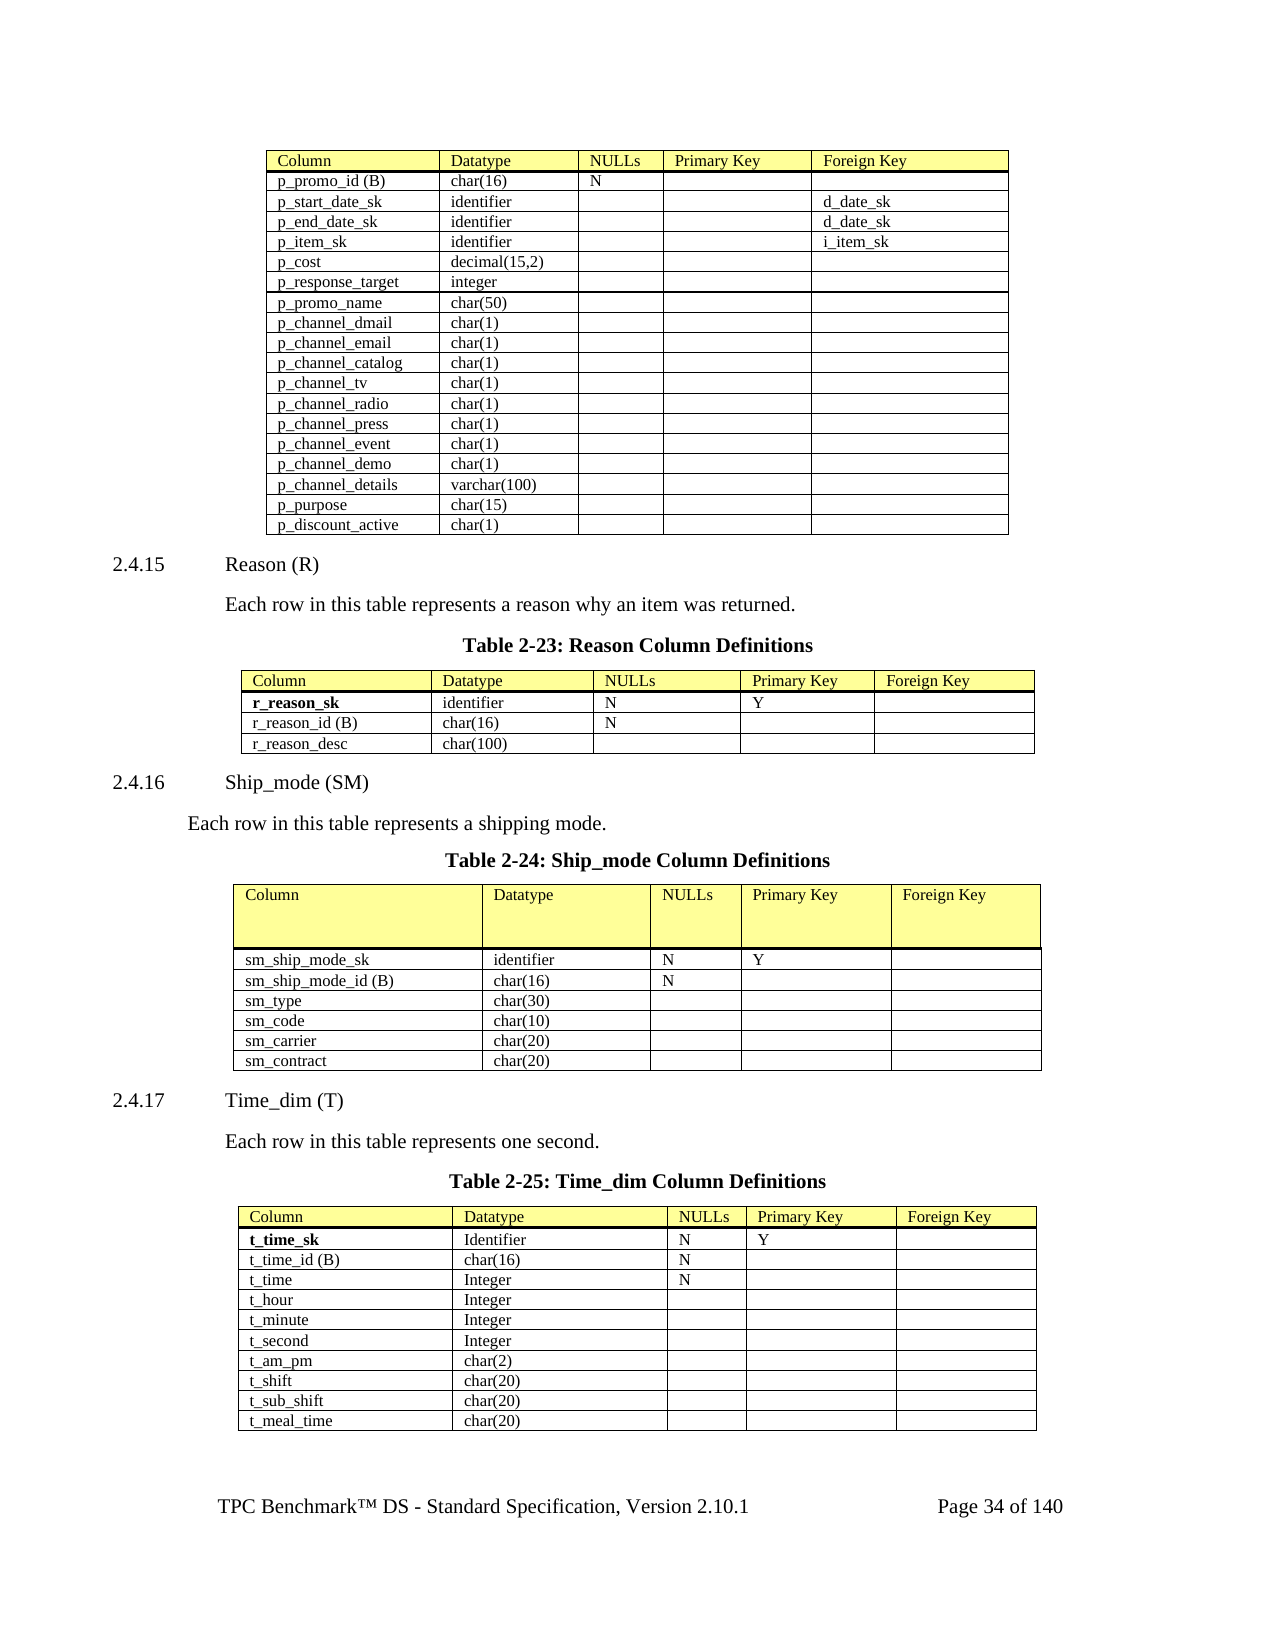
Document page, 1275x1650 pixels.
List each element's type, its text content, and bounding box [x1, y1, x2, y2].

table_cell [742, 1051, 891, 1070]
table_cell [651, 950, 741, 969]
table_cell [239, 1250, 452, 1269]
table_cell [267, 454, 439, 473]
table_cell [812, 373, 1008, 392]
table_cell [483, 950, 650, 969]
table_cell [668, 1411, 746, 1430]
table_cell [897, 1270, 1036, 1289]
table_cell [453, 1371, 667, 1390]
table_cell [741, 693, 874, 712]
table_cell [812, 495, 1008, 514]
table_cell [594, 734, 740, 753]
text Each row in this table represents one second. [225, 1129, 1162, 1153]
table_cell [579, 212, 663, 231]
text Time_dim (T) [112, 1088, 1162, 1112]
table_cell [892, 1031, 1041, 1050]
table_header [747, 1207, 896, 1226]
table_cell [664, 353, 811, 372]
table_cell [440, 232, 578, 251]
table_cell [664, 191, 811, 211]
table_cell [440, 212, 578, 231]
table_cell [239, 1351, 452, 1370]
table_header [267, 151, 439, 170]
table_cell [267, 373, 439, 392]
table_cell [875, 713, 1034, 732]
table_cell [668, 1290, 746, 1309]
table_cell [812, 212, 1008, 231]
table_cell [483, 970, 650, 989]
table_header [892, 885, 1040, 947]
text Each row in this table represents a reason why an item was returned. [225, 592, 1162, 616]
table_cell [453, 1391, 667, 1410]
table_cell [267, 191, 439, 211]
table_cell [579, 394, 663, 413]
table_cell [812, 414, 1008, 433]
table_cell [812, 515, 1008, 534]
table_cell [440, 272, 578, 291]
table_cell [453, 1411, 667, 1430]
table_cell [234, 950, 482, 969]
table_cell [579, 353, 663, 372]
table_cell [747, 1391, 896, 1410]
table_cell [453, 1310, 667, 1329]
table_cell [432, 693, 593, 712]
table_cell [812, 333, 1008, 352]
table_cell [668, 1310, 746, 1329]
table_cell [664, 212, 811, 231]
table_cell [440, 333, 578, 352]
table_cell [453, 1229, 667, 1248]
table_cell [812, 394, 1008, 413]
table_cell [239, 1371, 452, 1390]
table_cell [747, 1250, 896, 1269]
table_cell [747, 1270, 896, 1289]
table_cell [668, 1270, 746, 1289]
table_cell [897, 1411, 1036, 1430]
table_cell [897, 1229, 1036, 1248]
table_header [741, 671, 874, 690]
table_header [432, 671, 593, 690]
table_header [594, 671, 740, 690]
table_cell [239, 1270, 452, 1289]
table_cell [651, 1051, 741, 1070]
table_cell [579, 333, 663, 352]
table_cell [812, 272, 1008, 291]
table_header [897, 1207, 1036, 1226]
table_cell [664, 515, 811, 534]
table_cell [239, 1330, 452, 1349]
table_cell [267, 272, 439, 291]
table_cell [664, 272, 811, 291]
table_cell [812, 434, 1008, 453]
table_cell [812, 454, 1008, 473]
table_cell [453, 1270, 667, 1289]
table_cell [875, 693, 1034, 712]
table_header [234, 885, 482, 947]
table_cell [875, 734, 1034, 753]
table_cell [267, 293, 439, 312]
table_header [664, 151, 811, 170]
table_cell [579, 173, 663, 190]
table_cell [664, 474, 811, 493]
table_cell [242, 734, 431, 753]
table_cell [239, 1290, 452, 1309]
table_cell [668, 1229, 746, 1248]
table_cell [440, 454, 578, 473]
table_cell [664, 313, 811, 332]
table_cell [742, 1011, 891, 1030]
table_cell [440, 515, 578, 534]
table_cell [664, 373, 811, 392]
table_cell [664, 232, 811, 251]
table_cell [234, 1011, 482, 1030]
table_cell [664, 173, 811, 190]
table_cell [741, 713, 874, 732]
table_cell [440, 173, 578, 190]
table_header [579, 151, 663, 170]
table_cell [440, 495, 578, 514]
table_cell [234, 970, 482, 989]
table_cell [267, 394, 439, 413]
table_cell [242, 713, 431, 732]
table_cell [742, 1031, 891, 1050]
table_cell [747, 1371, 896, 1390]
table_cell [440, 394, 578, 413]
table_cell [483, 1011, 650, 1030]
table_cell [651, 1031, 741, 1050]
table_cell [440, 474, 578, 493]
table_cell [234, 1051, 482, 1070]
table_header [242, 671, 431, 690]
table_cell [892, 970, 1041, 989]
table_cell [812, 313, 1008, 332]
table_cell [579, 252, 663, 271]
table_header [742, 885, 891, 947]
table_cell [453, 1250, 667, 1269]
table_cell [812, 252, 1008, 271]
text Reason (R) [112, 552, 1162, 576]
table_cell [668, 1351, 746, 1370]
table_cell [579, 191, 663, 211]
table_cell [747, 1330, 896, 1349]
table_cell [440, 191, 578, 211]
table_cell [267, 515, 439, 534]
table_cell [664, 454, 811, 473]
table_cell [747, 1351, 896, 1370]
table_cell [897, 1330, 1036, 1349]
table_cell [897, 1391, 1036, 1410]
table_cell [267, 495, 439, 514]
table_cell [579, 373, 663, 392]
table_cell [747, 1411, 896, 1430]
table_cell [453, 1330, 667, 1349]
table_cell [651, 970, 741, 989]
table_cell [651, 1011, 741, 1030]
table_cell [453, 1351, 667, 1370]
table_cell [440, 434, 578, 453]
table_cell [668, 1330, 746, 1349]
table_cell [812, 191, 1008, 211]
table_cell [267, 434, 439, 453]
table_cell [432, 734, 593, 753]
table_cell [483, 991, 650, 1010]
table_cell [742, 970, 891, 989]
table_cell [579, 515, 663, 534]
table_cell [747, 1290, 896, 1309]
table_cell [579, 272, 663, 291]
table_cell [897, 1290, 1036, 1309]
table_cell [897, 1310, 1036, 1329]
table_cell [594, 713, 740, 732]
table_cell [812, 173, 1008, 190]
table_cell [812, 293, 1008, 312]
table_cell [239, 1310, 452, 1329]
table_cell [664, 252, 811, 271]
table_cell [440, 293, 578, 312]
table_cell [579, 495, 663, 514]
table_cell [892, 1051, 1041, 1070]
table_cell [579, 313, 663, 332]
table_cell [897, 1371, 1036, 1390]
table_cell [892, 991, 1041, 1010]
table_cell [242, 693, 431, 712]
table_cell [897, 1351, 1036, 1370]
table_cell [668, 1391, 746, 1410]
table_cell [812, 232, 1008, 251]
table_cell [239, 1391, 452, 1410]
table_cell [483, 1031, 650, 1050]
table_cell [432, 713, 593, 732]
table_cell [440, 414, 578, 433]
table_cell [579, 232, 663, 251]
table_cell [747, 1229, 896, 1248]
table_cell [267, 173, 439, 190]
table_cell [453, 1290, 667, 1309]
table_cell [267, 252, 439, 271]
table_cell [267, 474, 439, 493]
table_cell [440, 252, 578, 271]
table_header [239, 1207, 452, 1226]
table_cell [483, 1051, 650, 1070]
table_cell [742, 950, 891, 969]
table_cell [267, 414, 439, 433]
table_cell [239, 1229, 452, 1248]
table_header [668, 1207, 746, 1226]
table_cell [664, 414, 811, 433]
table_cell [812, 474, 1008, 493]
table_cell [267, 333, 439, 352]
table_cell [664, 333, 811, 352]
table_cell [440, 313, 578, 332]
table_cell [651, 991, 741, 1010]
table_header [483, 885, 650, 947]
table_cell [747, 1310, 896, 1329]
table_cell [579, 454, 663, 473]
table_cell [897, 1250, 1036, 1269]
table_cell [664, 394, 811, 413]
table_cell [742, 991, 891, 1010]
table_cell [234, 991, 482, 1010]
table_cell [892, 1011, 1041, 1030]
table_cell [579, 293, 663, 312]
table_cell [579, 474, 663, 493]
text Each row in this table represents a shipping mode. [187, 811, 1162, 835]
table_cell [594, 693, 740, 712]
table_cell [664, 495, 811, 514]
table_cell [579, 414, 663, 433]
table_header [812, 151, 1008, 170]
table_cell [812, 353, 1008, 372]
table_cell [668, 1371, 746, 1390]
text Ship_mode (SM) [112, 770, 1162, 794]
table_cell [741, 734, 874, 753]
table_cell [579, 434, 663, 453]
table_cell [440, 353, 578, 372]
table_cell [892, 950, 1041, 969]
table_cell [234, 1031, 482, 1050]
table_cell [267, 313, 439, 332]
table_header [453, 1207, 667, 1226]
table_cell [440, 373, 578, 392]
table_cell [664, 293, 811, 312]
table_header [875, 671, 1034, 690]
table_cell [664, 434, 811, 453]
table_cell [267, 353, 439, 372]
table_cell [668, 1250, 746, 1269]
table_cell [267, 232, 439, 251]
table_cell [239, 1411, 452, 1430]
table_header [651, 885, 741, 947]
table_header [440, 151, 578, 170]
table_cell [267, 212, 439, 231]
